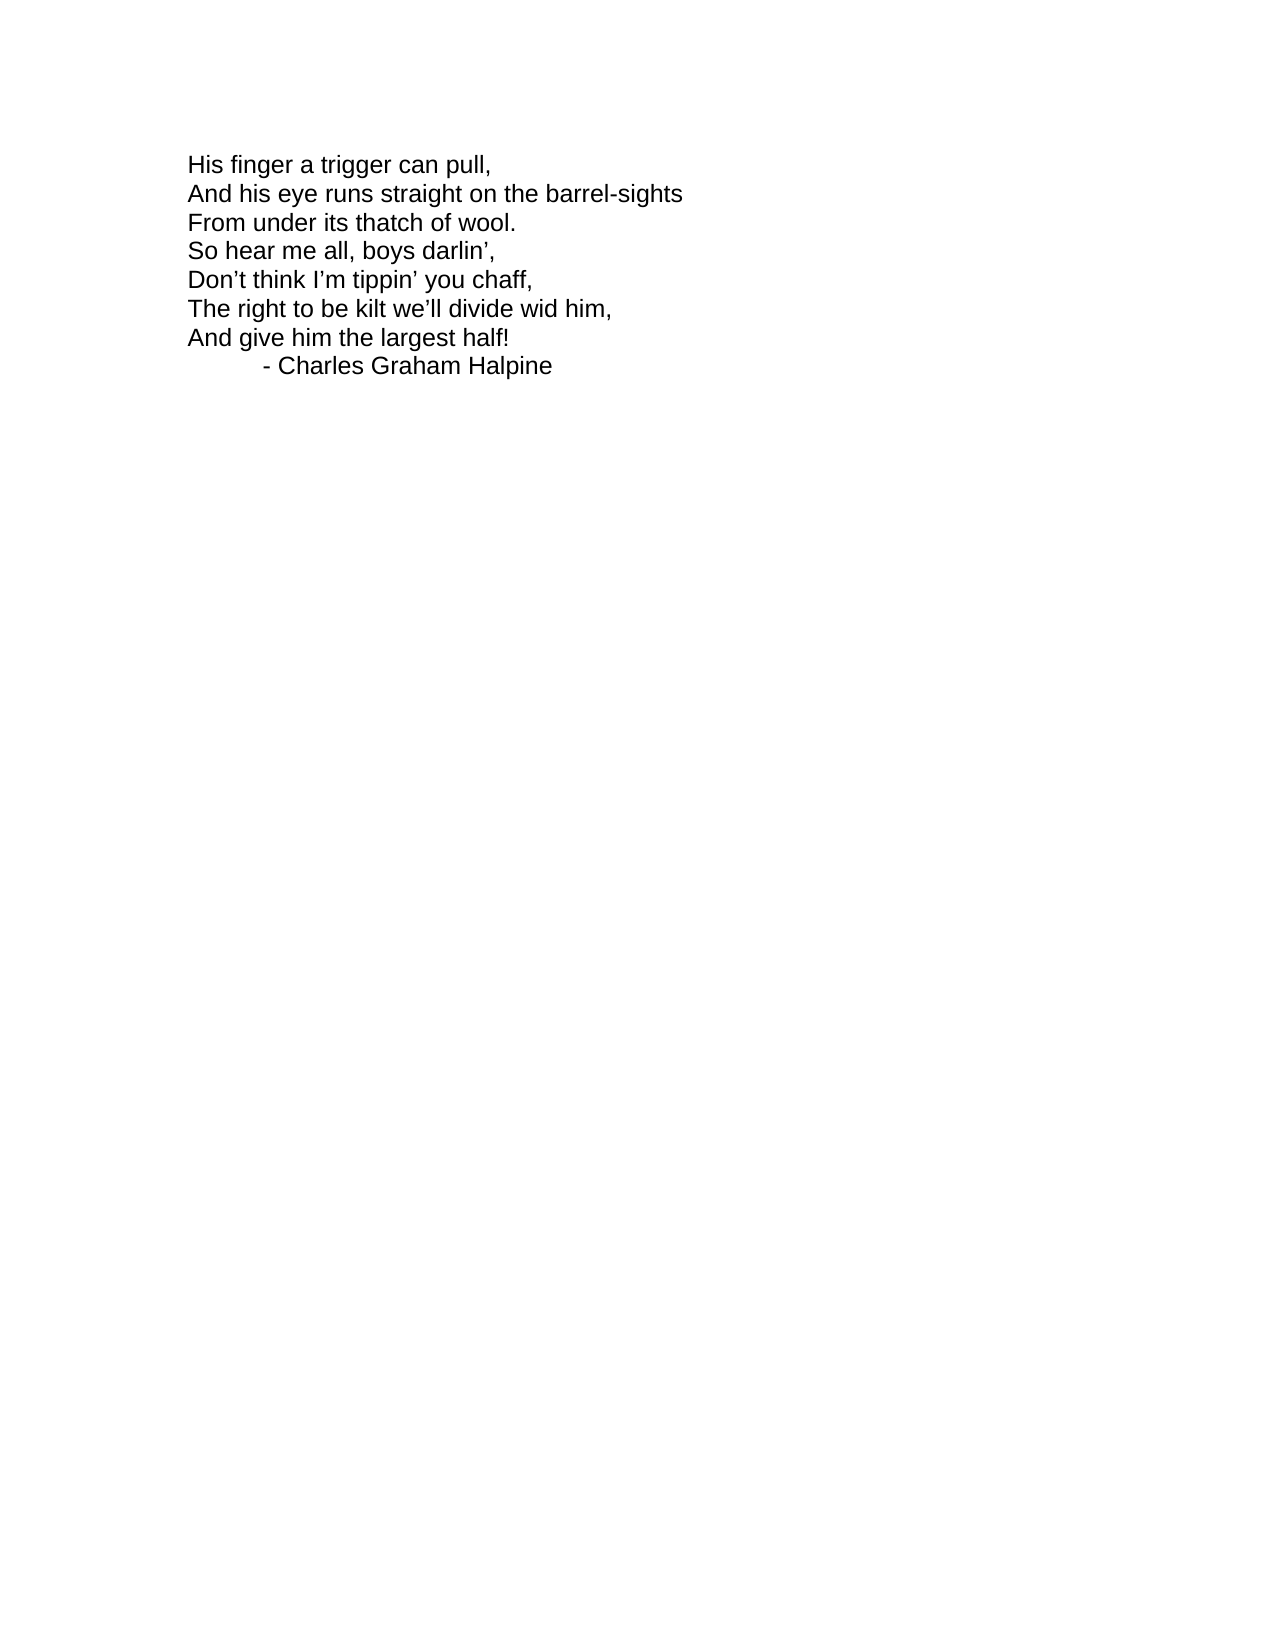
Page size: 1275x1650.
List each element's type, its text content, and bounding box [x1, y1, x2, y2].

text From under its thatch of wool. [187, 207, 1087, 236]
text Don’t think I’m tippin’ you chaff, [187, 265, 1087, 294]
text And give him the largest half! [187, 322, 1087, 351]
text The right to be kilt we’ll divide wid him, [187, 294, 1087, 322]
text So hear me all, boys darlin’, [187, 236, 1087, 265]
text - Charles Graham Halpine [187, 351, 1087, 380]
text His finger a trigger can pull, [187, 150, 1087, 179]
text And his eye runs straight on the barrel-sights [187, 179, 1087, 207]
